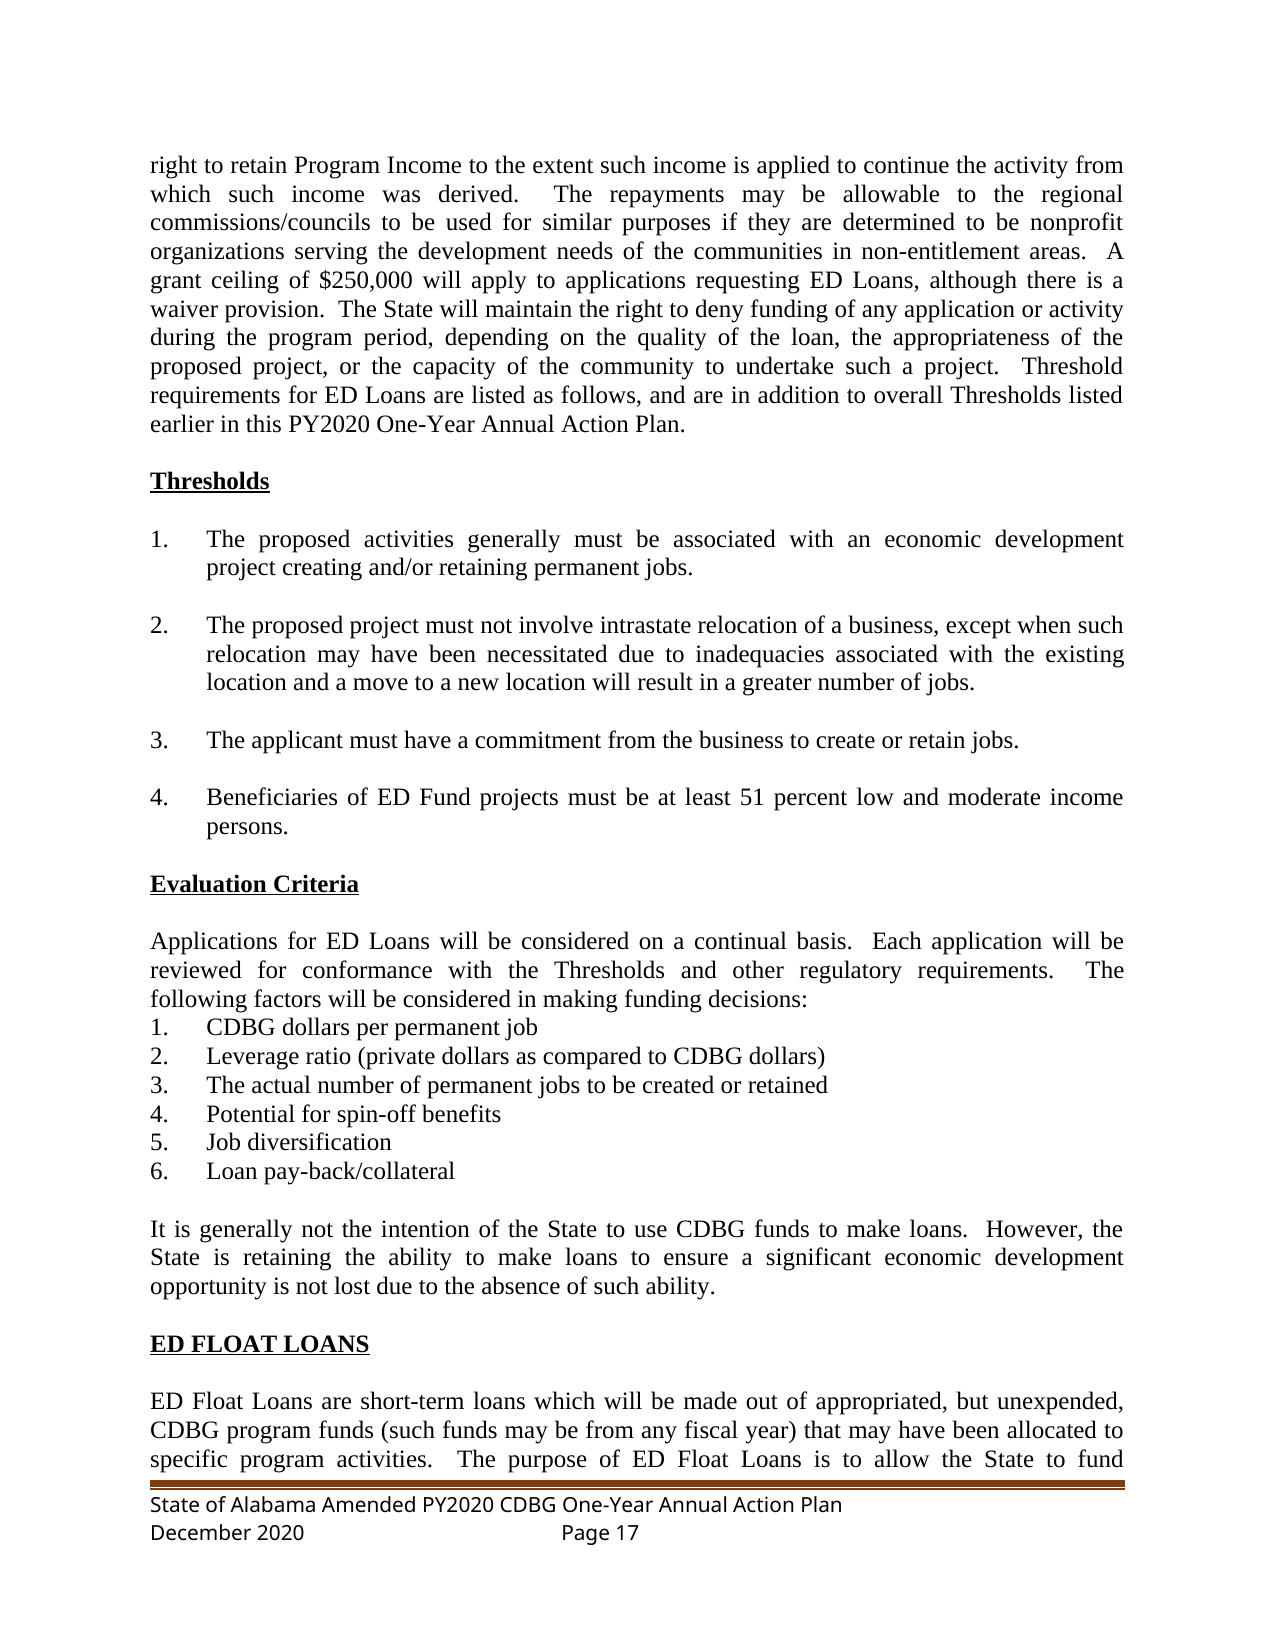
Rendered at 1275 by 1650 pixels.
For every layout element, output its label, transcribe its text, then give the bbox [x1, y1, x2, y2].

text ED FLOAT LOANS [150, 1329, 1125, 1357]
text 6. Loan pay-back/collateral [150, 1156, 1125, 1185]
text 3. The applicant must have a commitment from the business to create or retain jobs. [150, 725, 1125, 754]
text 5. Job diversification [150, 1127, 1125, 1156]
text Applications for ED Loans will be considered on a continual basis. Each application will be reviewed for conformance with the Thresholds and other regulatory requirements. The following factors will be considered in making funding decisions: [150, 926, 1125, 1012]
text 3. The actual number of permanent jobs to be created or retained [150, 1070, 1125, 1099]
text 2. The proposed project must not involve intrastate relocation of a business, except when such relocation may have been necessitated due to inadequacies associated with the existing location and a move to a new location will result in a greater number of jobs. [150, 610, 1125, 696]
text Evaluation Criteria [150, 869, 1125, 897]
text 4. Beneficiaries of ED Fund projects must be at least 51 percent low and moderate income persons. [150, 782, 1125, 840]
text 2. Leverage ratio (private dollars as compared to CDBG dollars) [150, 1041, 1125, 1070]
text 1. The proposed activities generally must be associated with an economic development project creating and/or retaining permanent jobs. [150, 524, 1125, 581]
text 4. Potential for spin-off benefits [150, 1099, 1125, 1127]
text It is generally not the intention of the State to use CDBG funds to make loans. However, the State is retaining the ability to make loans to ensure a significant economic development opportunity is not lost due to the absence of such ability. [150, 1214, 1125, 1300]
text Thresholds [150, 466, 1125, 495]
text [150, 150, 1125, 437]
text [150, 1386, 1125, 1472]
text 1. CDBG dollars per permanent job [150, 1012, 1125, 1041]
